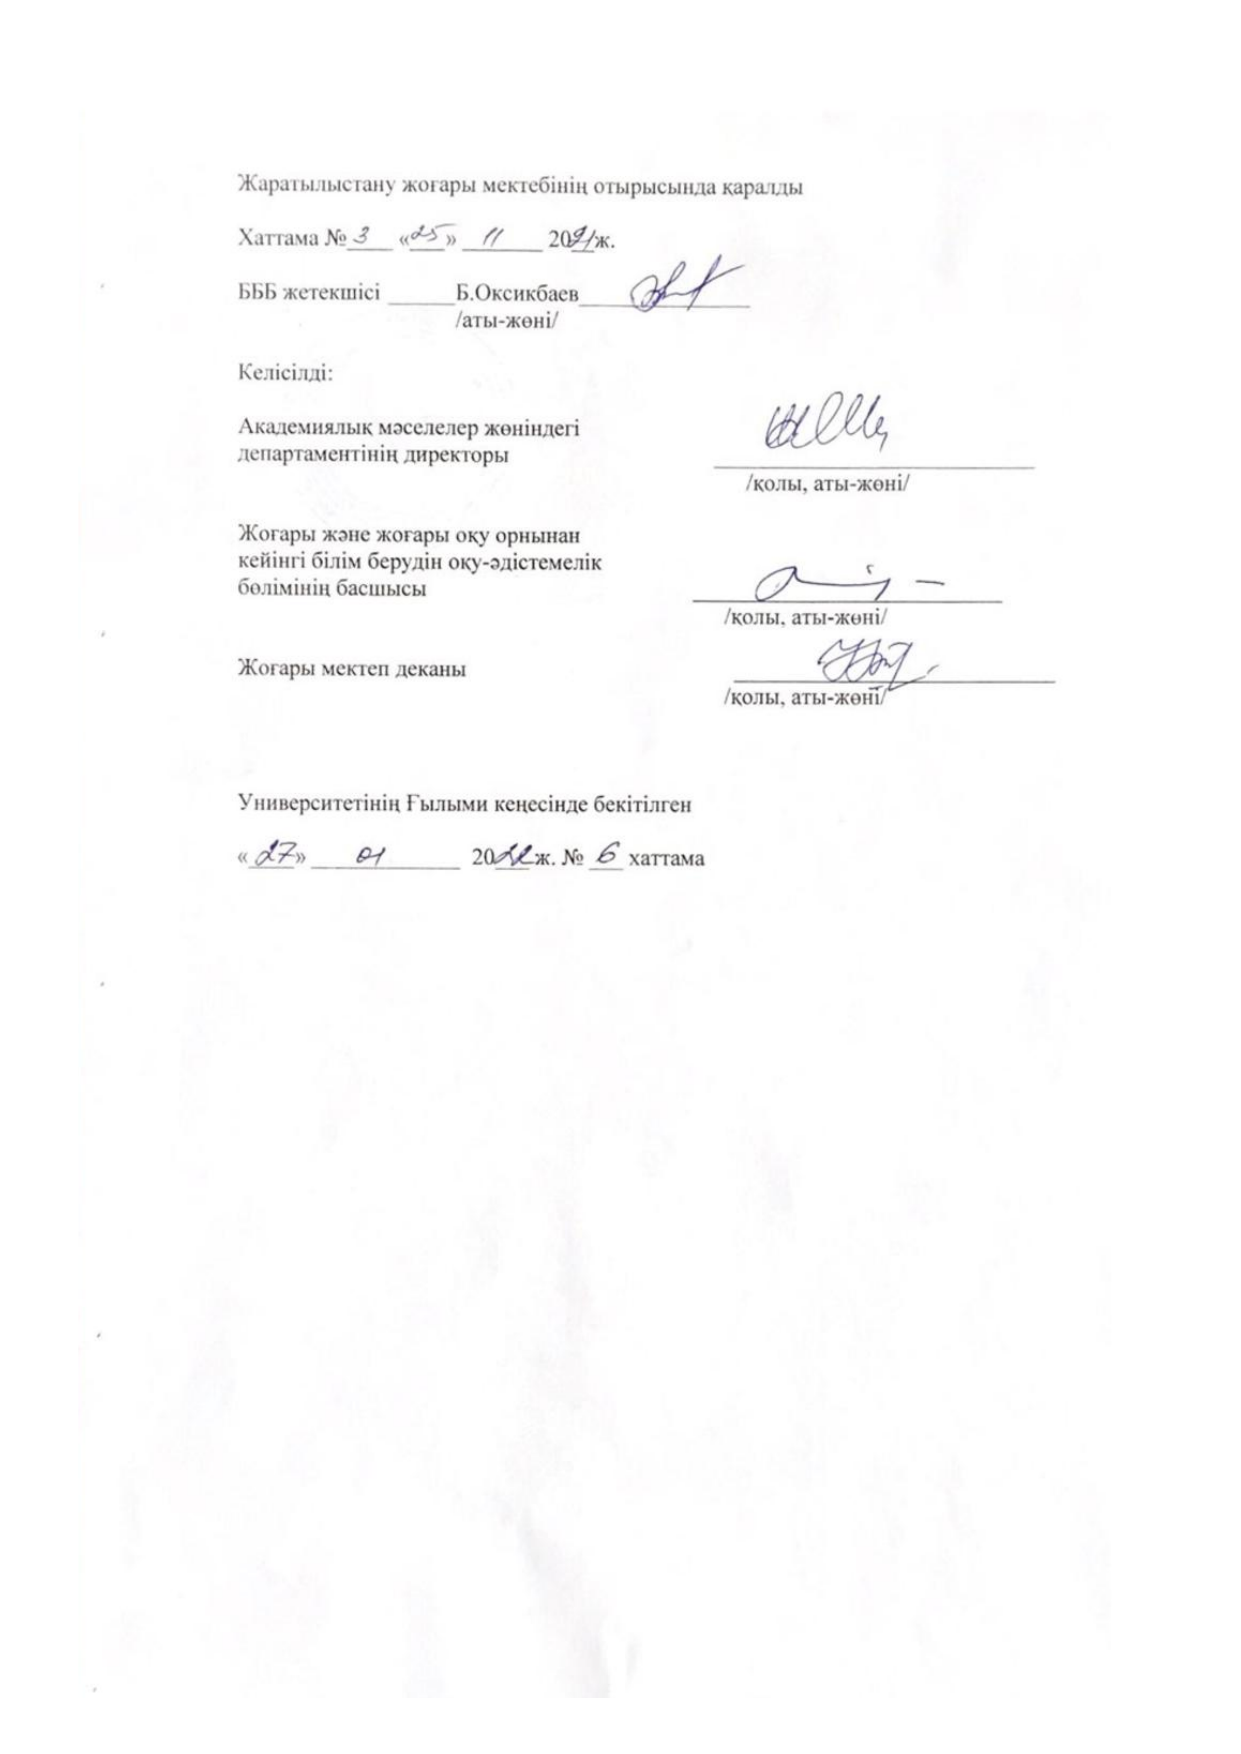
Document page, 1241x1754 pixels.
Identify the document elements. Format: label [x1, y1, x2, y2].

picture [78, 39, 1112, 1698]
